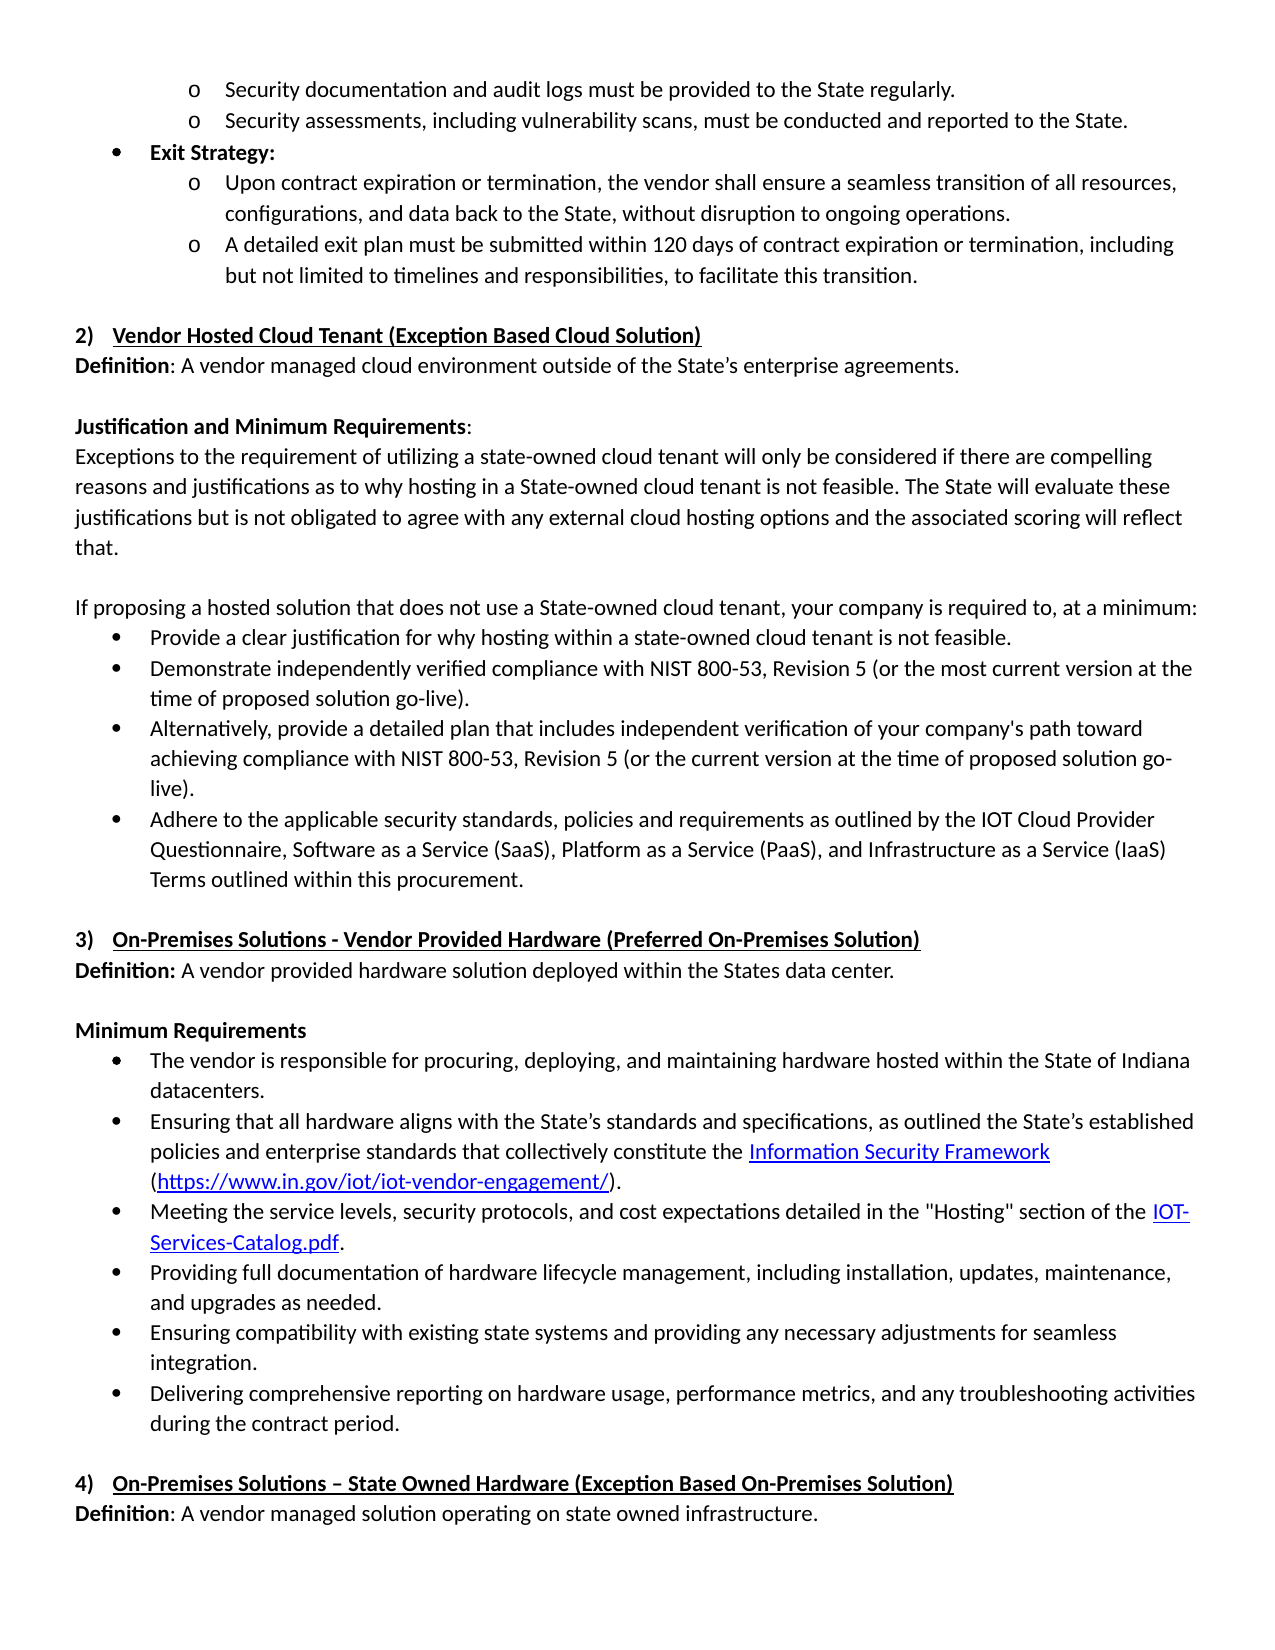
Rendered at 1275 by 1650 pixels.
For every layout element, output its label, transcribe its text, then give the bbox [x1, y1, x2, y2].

text Definition: A vendor managed solution operating on state owned infrastructure. [75, 1499, 1200, 1528]
list On-Premises Solutions - Vendor Provided Hardware (Preferred On-Premises Solution) [75, 926, 1200, 954]
list Vendor Hosted Cloud Tenant (Exception Based Cloud Solution) [75, 321, 1200, 349]
list Ensuring compatibility with existing state systems and providing any necessary adjustments for seamless integration. [112, 1318, 1200, 1377]
list Exit Strategy: [112, 138, 1200, 166]
list On-Premises Solutions – State Owned Hardware (Exception Based On-Premises Solution) [75, 1469, 1200, 1497]
list Meeting the service levels, security protocols, and cost expectations detailed in the "Hosting" section of the IOT-Services-Catalog.pdf. [112, 1197, 1200, 1256]
list Exceptions to the requirement of utilizing a state-owned cloud tenant will only be considered if there are compelling reasons and justifications as to why hosting in a State-owned cloud tenant is not feasible. The State will evaluate these justifications but is not obligated to agree with any external cloud hosting options and the associated scoring will reflect that. [75, 442, 1200, 561]
list Upon contract expiration or termination, the vendor shall ensure a seamless transition of all resources, configurations, and data back to the State, without disruption to ongoing operations. [187, 168, 1200, 227]
text Minimum Requirements [75, 1016, 1200, 1044]
text Justification and Minimum Requirements: [75, 412, 1200, 440]
list Provide a clear justification for why hosting within a state-owned cloud tenant is not feasible. [112, 623, 1200, 652]
text Definition: A vendor managed cloud environment outside of the State’s enterprise agreements. [75, 352, 1200, 380]
list Alternatively, provide a detailed plan that includes independent verification of your company's path toward achieving compliance with NIST 800-53, Revision 5 (or the current version at the time of proposed solution go-live). [112, 714, 1200, 803]
text Definition: A vendor provided hardware solution deployed within the States data center. [75, 956, 1200, 984]
list The vendor is responsible for procuring, deploying, and maintaining hardware hosted within the State of Indiana datacenters. [112, 1046, 1200, 1105]
list If proposing a hosted solution that does not use a State-owned cloud tenant, your company is required to, at a minimum: [75, 593, 1200, 621]
list Security documentation and audit logs must be provided to the State regularly. [187, 75, 1200, 104]
list Providing full documentation of hardware lifecycle management, including installation, updates, maintenance, and upgrades as needed. [112, 1258, 1200, 1316]
list Security assessments, including vulnerability scans, must be conducted and reported to the State. [187, 106, 1200, 136]
list A detailed exit plan must be submitted within 120 days of contract expiration or termination, including but not limited to timelines and responsibilities, to facilitate this transition. [187, 230, 1200, 289]
list Ensuring that all hardware aligns with the State’s standards and specifications, as outlined the State’s established policies and enterprise standards that collectively constitute the Information Security Framework (https://www.in.gov/iot/iot-vendor-engagement/). [112, 1107, 1200, 1195]
list Delivering comprehensive reporting on hardware usage, performance metrics, and any troubleshooting activities during the contract period. [112, 1379, 1200, 1437]
list Adhere to the applicable security standards, policies and requirements as outlined by the IOT Cloud Provider Questionnaire, Software as a Service (SaaS), Platform as a Service (PaaS), and Infrastructure as a Service (IaaS) Terms outlined within this procurement. [112, 805, 1200, 893]
list Demonstrate independently verified compliance with NIST 800-53, Revision 5 (or the most current version at the time of proposed solution go-live). [112, 654, 1200, 712]
